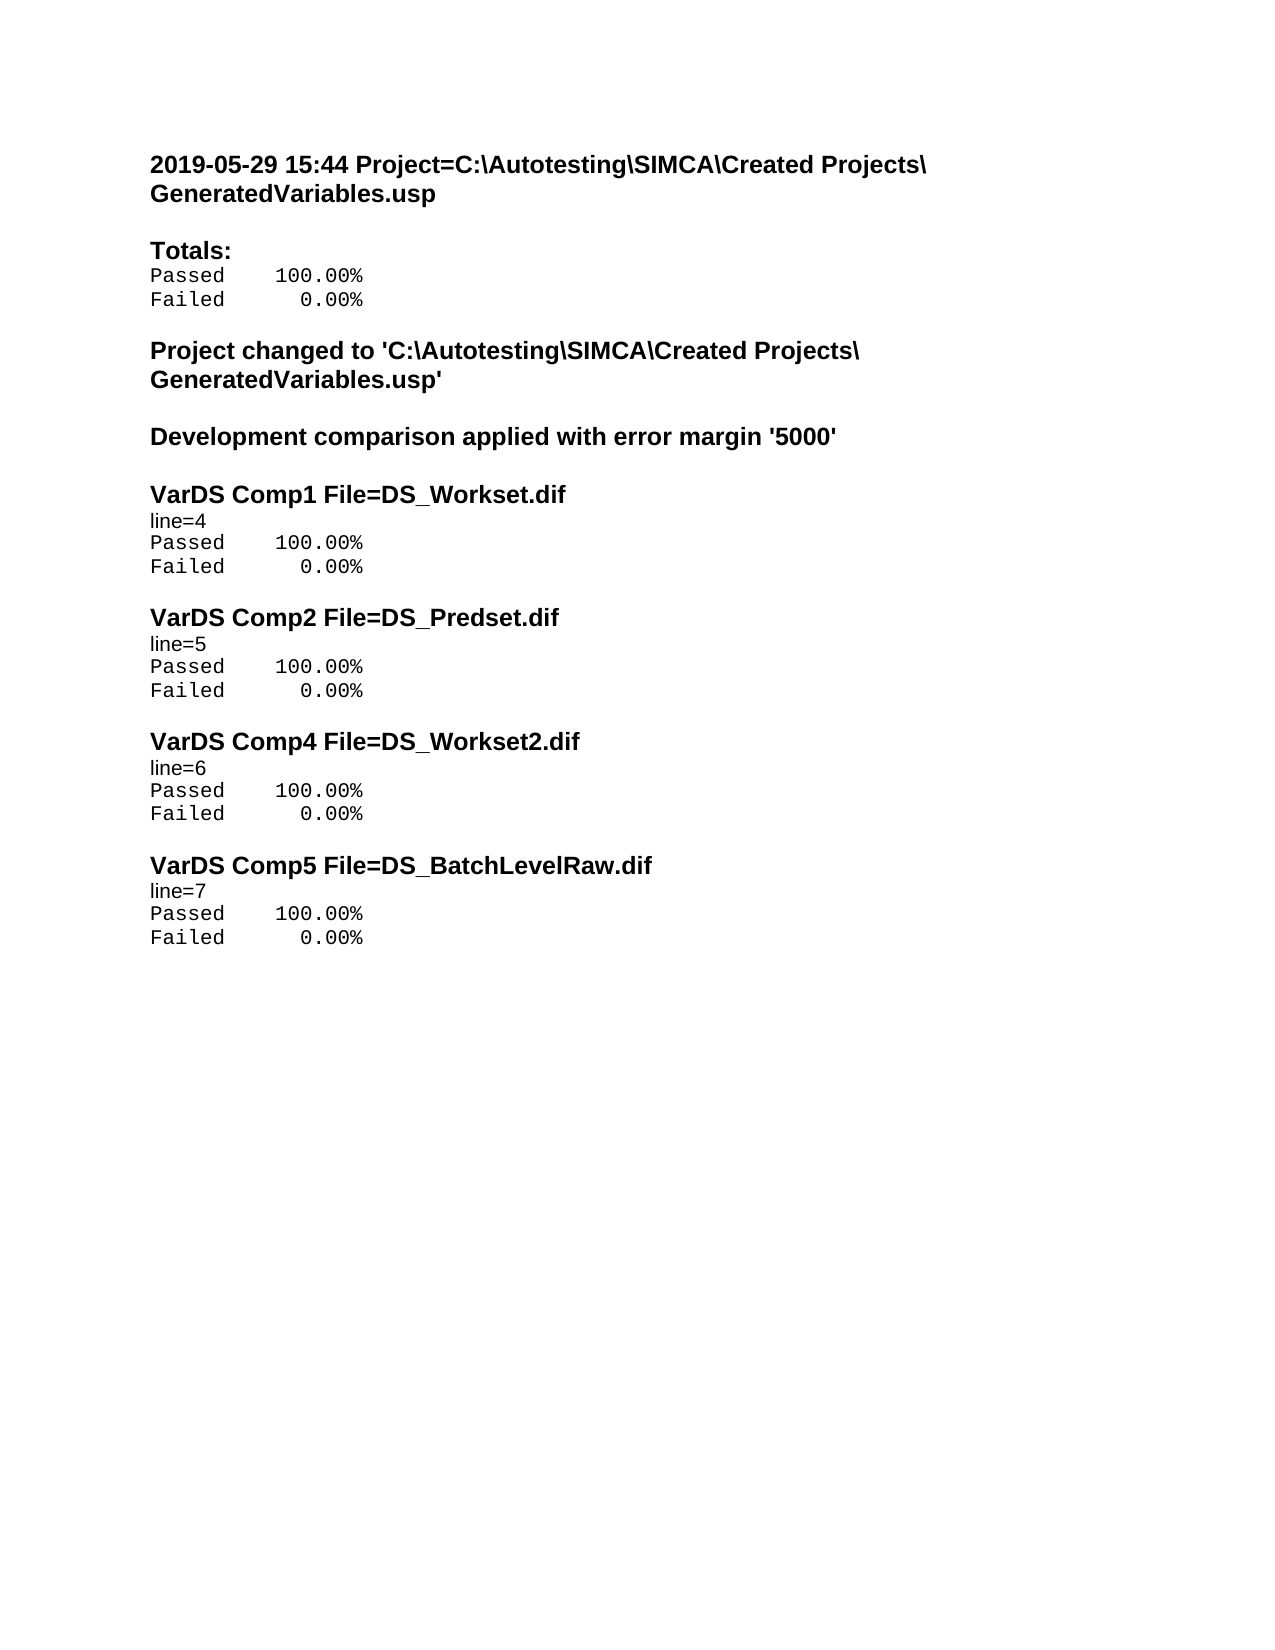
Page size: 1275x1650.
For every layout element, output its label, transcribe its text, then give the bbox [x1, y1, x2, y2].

text VarDS Comp2 File=DS_Predset.dif [150, 603, 1125, 632]
text Passed 100.00% [150, 532, 1125, 556]
text Totals: [150, 236, 1125, 265]
text Passed 100.00% [150, 656, 1125, 680]
text Failed 0.00% [150, 927, 1125, 951]
text line=6 [150, 756, 1125, 780]
text Project changed to 'C:\Autotesting\SIMCA\Created Projects\GeneratedVariables.usp' [150, 336, 1125, 393]
text line=5 [150, 632, 1125, 656]
text Failed 0.00% [150, 556, 1125, 580]
text Passed 100.00% [150, 780, 1125, 803]
text Failed 0.00% [150, 803, 1125, 827]
text line=4 [150, 508, 1125, 532]
text Failed 0.00% [150, 680, 1125, 703]
text Passed 100.00% [150, 903, 1125, 927]
text 2019-05-29 15:44 Project=C:\Autotesting\SIMCA\Created Projects\GeneratedVariables.usp [150, 150, 1125, 207]
text Failed 0.00% [150, 289, 1125, 312]
text VarDS Comp5 File=DS_BatchLevelRaw.dif [150, 851, 1125, 879]
text VarDS Comp1 File=DS_Workset.dif [150, 480, 1125, 508]
text Development comparison applied with error margin '5000' [150, 422, 1125, 451]
text Passed 100.00% [150, 265, 1125, 289]
text VarDS Comp4 File=DS_Workset2.dif [150, 727, 1125, 756]
text line=7 [150, 879, 1125, 903]
